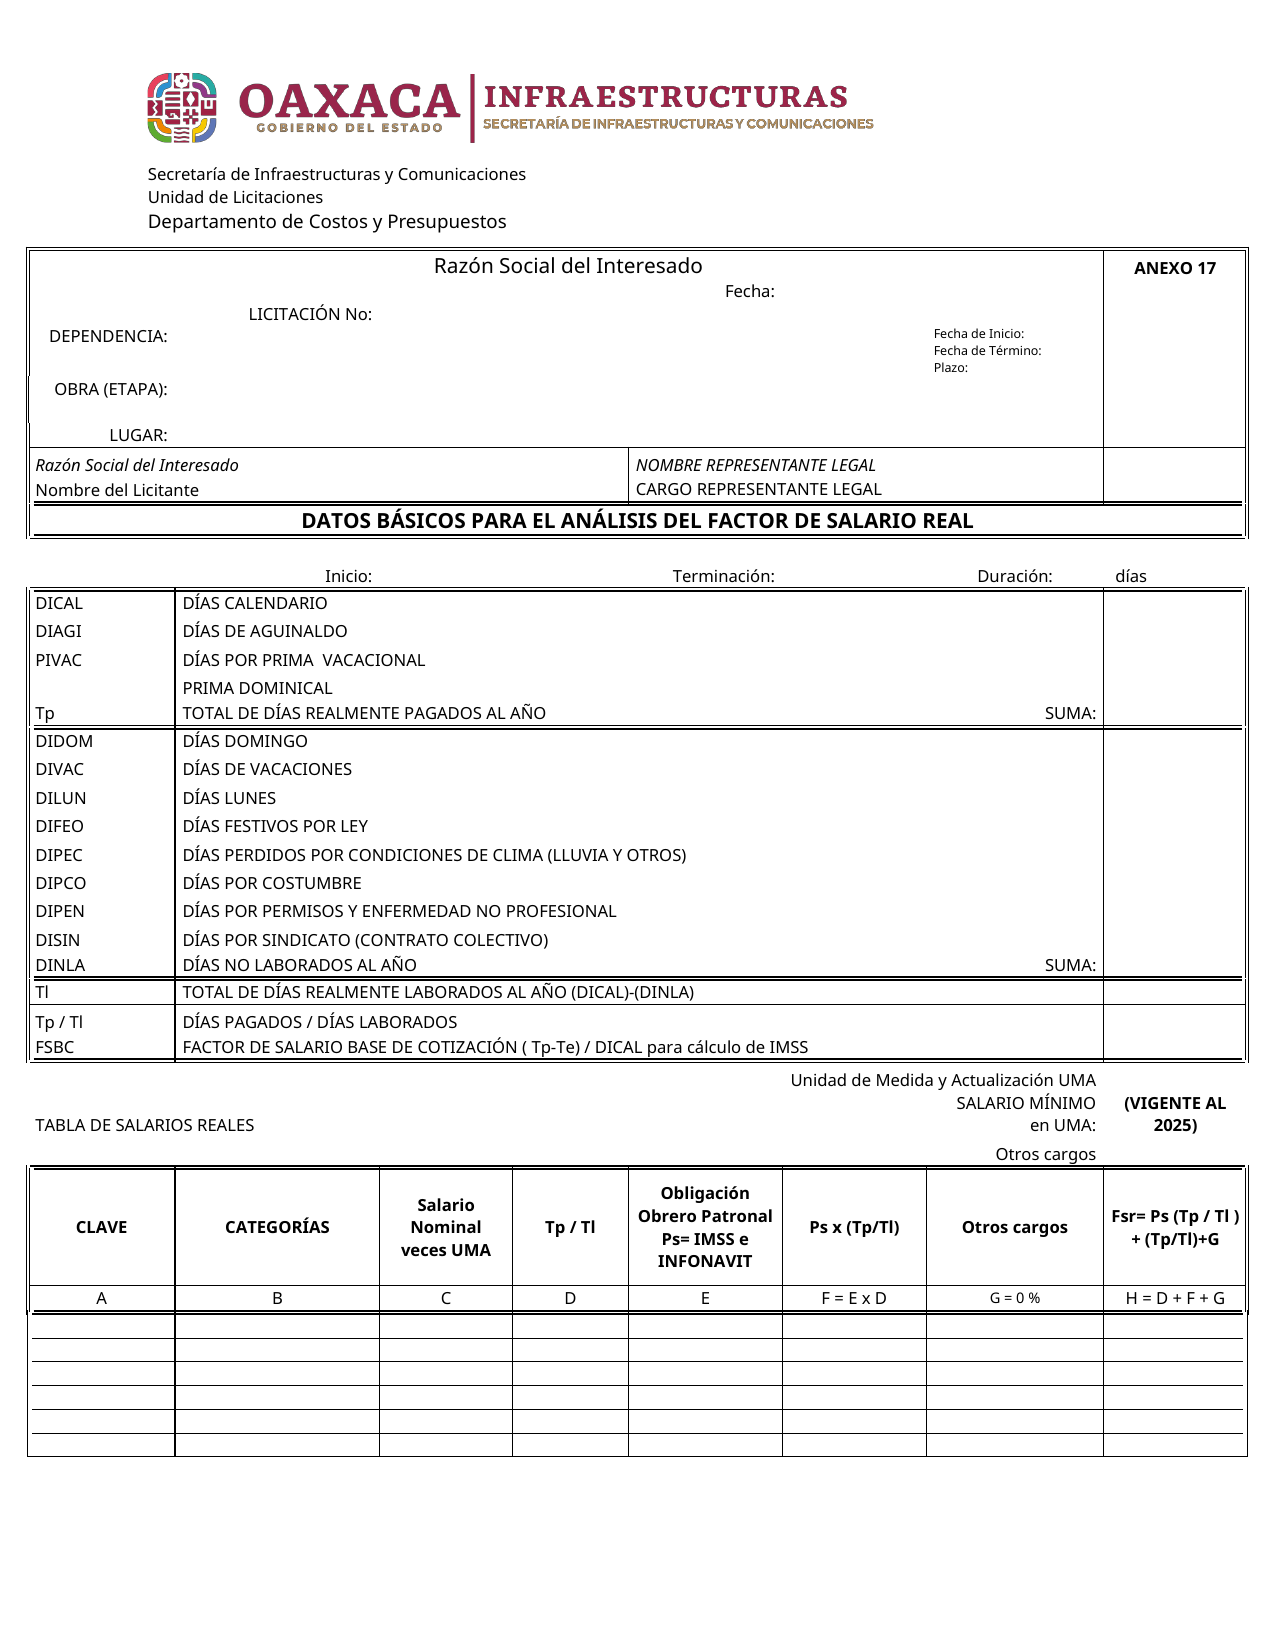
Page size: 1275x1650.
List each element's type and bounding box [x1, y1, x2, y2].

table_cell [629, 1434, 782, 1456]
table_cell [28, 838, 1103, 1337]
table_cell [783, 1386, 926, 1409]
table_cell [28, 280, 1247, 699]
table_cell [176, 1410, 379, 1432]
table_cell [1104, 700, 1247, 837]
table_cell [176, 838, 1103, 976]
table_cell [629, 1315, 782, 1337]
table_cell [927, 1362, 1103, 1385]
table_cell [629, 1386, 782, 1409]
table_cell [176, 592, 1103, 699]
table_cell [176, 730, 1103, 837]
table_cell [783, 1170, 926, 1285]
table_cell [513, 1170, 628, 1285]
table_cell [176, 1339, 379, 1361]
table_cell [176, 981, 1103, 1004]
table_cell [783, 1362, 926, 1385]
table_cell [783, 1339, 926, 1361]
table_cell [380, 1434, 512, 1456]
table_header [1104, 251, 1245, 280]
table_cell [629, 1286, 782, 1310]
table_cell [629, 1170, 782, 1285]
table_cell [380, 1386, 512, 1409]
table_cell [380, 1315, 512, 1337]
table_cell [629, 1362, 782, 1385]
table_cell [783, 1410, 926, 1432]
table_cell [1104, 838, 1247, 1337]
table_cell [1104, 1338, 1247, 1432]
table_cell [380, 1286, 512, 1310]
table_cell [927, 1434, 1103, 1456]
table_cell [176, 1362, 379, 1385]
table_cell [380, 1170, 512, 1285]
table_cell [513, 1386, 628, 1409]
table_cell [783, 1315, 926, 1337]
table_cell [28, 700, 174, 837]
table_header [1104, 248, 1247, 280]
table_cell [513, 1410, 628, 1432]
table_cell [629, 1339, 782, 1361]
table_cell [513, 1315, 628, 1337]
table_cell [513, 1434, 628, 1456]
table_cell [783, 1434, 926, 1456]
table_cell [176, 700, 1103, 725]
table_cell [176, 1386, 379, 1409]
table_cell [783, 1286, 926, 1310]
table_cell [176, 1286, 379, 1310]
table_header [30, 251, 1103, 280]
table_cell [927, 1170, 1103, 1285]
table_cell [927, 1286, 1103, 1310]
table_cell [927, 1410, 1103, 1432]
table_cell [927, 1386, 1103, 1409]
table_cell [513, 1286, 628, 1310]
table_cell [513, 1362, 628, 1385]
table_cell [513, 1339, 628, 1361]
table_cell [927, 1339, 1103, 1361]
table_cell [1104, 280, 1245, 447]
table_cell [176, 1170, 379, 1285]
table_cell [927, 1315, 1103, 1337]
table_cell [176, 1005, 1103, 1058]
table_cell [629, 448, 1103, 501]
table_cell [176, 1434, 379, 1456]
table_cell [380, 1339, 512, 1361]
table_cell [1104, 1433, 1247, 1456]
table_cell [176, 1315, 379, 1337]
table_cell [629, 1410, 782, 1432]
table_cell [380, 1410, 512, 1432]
picture [147, 73, 898, 145]
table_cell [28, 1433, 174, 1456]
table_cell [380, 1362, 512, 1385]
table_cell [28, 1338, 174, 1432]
